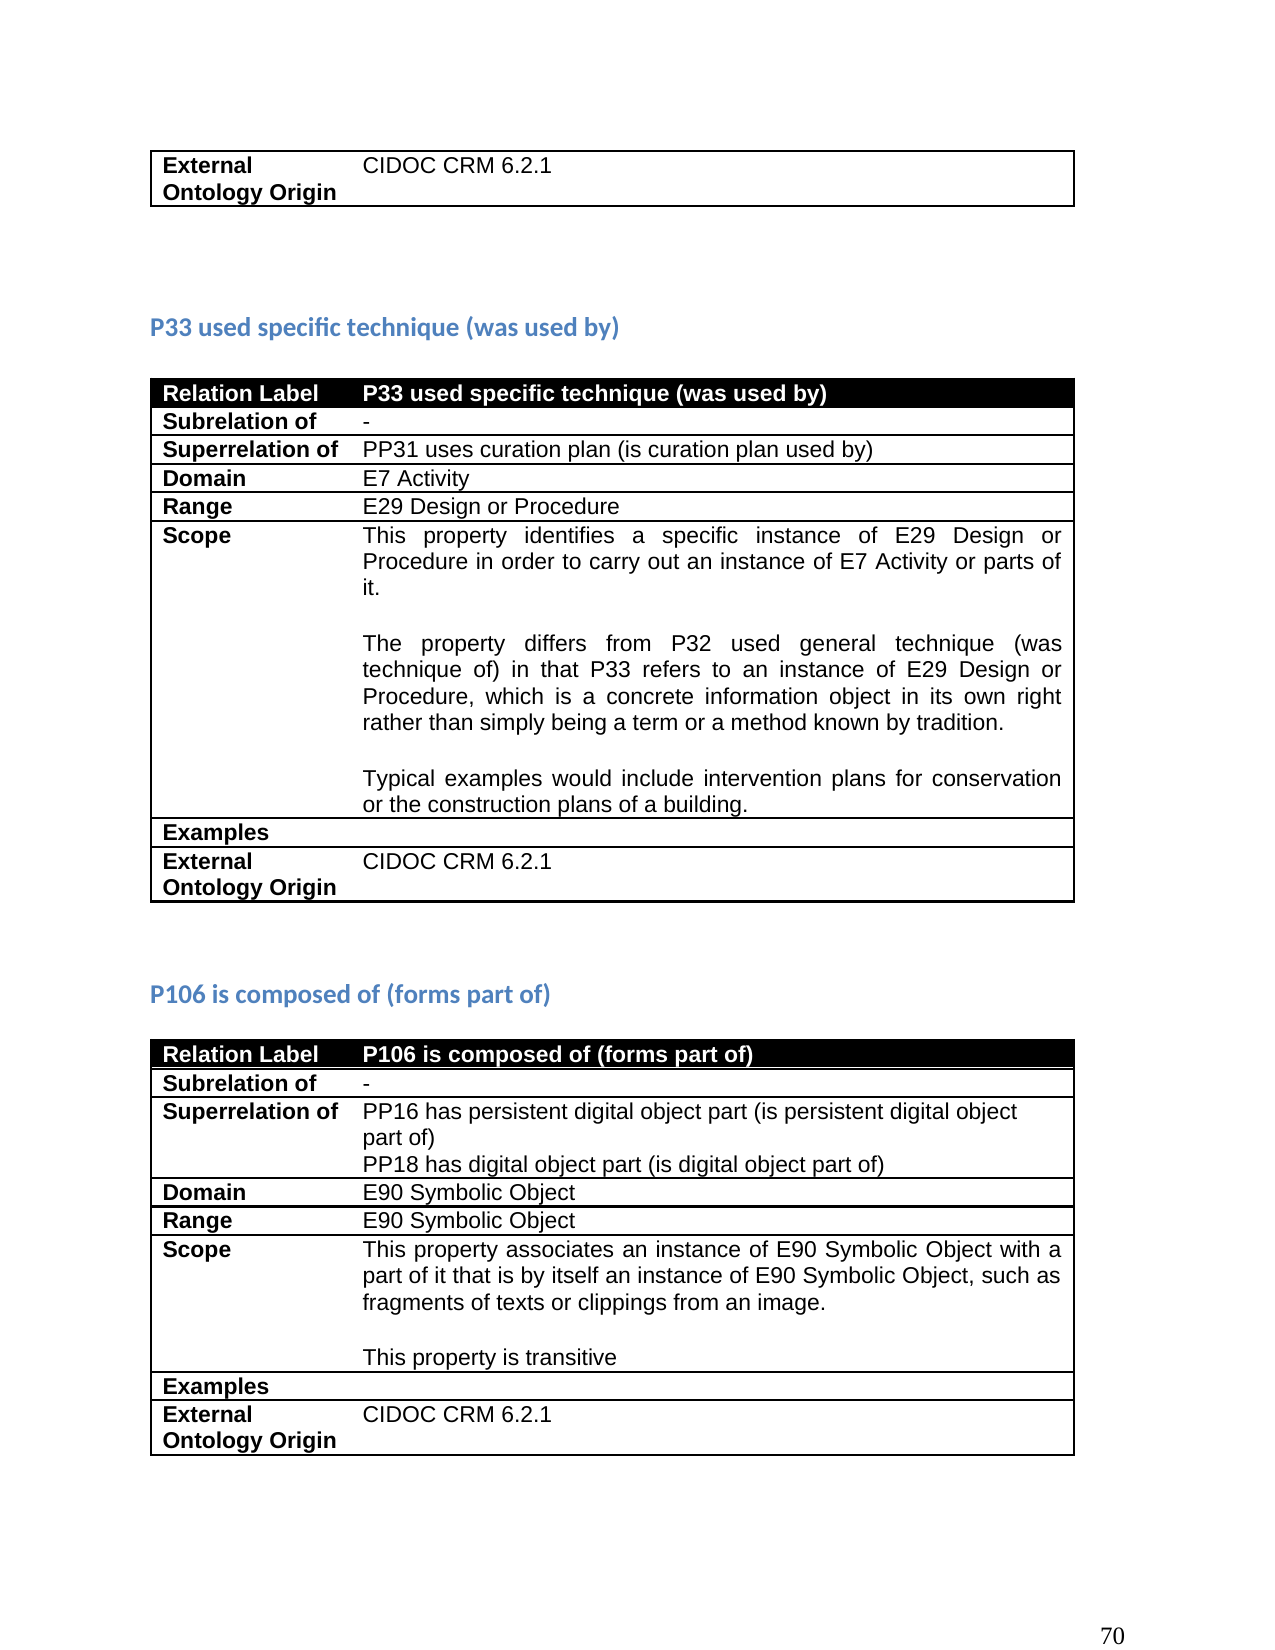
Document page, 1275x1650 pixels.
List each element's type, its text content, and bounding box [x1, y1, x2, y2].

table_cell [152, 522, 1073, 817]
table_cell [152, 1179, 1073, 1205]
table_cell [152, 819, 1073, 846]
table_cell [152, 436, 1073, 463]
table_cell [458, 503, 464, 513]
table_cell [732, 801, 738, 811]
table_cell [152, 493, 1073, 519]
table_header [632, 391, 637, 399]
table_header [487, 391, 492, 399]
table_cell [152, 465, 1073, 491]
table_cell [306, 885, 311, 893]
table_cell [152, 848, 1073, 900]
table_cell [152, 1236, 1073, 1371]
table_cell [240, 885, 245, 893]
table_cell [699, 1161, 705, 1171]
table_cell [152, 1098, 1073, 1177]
subtitle P33 used specific technique (was used by) [150, 310, 1125, 343]
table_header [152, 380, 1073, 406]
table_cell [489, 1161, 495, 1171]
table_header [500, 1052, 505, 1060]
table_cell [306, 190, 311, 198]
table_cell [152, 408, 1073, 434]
subtitle P106 is composed of (forms part of) [150, 977, 1125, 1010]
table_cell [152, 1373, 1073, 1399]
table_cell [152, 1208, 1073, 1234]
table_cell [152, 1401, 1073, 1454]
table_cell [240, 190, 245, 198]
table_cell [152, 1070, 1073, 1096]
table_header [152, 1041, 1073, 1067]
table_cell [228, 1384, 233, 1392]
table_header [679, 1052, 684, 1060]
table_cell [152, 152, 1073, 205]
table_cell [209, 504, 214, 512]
